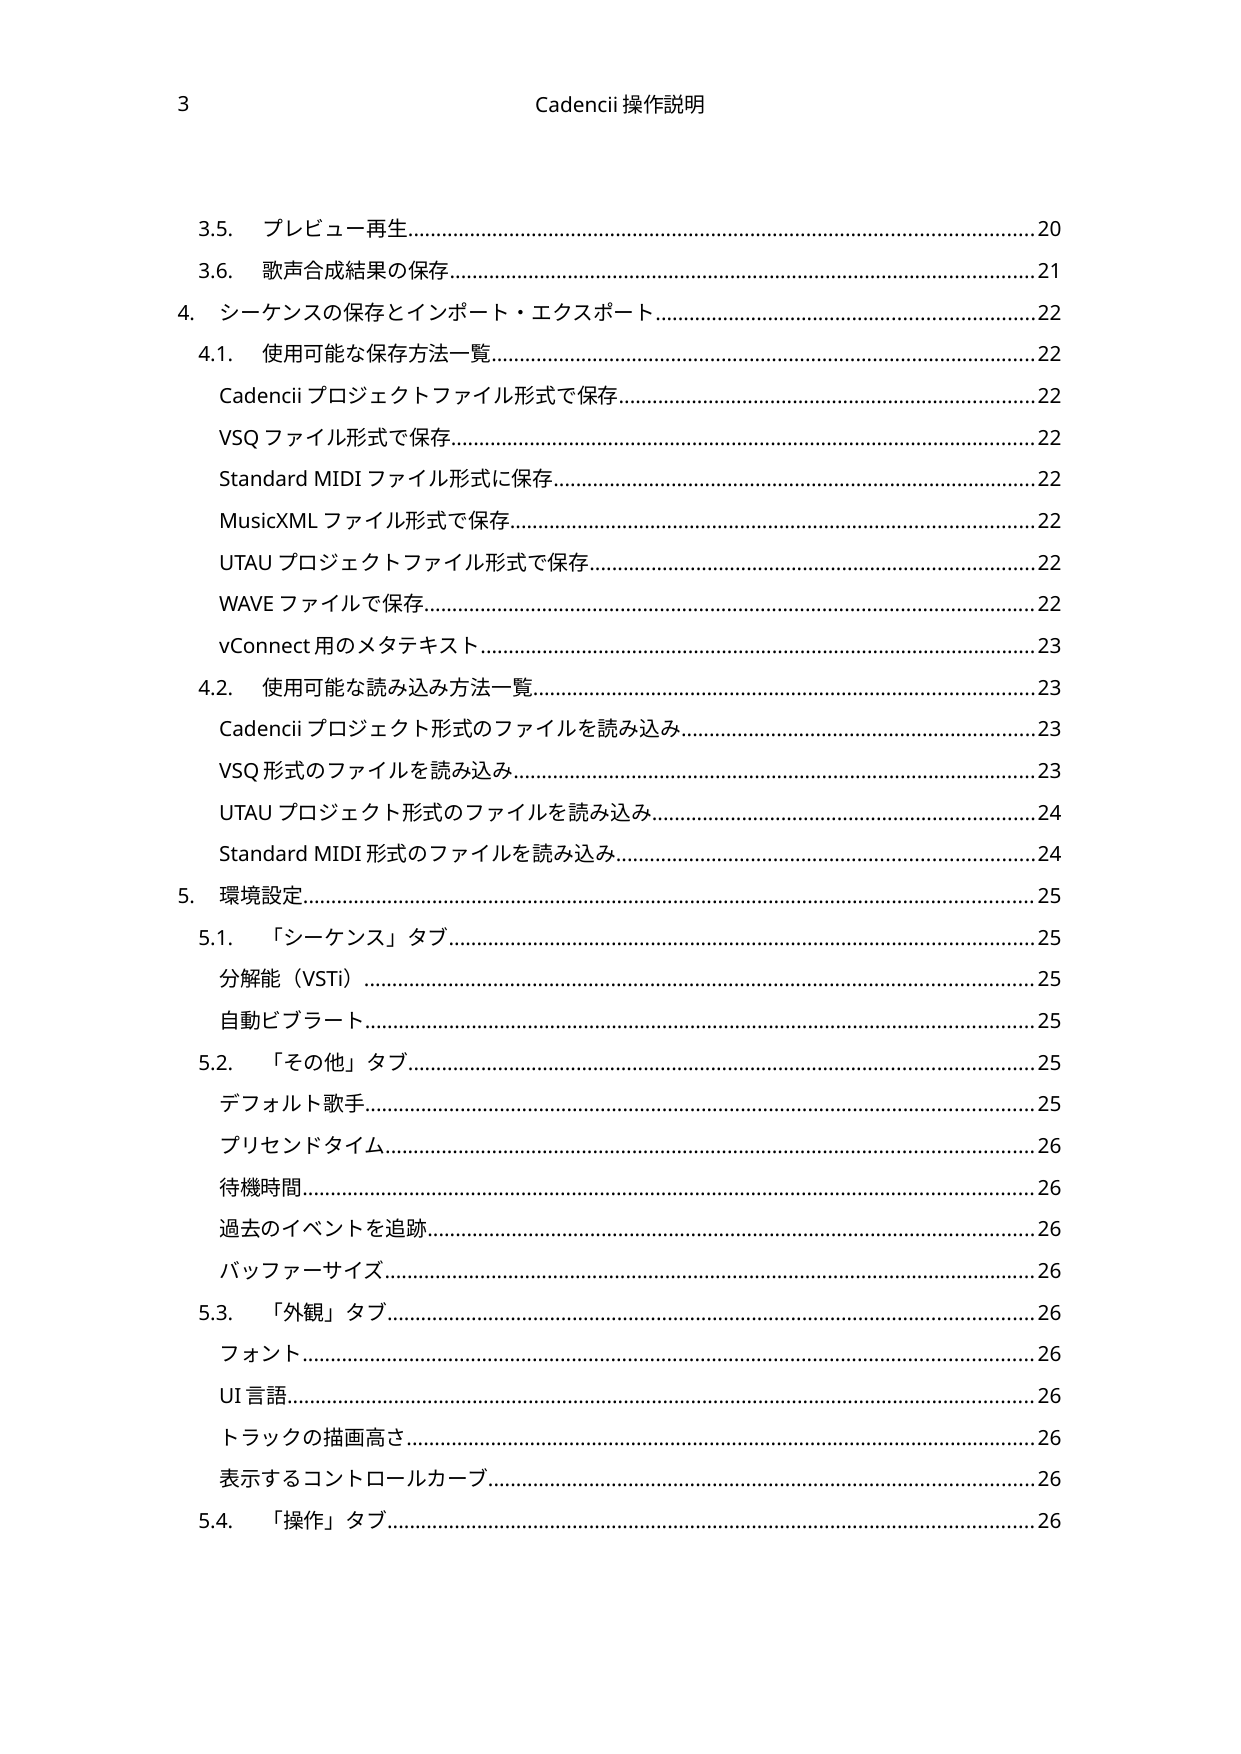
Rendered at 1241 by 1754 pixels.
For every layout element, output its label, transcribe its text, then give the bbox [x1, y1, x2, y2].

text 5. 環境設定 25 [177, 873, 1063, 915]
text vConnect用のメタテキスト 23 [219, 623, 1063, 665]
text 表示するコントロールカーブ 26 [219, 1457, 1063, 1498]
text フォント 26 [219, 1332, 1063, 1373]
text UTAUプロジェクトファイル形式で保存 22 [219, 540, 1063, 582]
text VSQ形式のファイルを読み込み 23 [219, 748, 1063, 790]
text デフォルト歌手 25 [219, 1082, 1063, 1123]
text Cadenciiプロジェクトファイル形式で保存 22 [219, 373, 1063, 415]
text UI言語 26 [219, 1373, 1063, 1415]
text 5.2. 「その他」タブ 25 [198, 1040, 1063, 1082]
text 5.1. 「シーケンス」タブ 25 [198, 915, 1063, 957]
text プリセンドタイム 26 [219, 1123, 1063, 1165]
text 3.5. プレビュー再生 20 [198, 207, 1063, 248]
text 自動ビブラート 25 [219, 998, 1063, 1040]
text 4. シーケンスの保存とインポート・エクスポート 22 [177, 290, 1063, 332]
text バッファーサイズ 26 [219, 1248, 1063, 1290]
text 3.6. 歌声合成結果の保存 21 [198, 248, 1063, 290]
text 5.4. 「操作」タブ 26 [198, 1498, 1063, 1540]
text 分解能（VSTi） 25 [219, 957, 1063, 998]
text Cadenciiプロジェクト形式のファイルを読み込み 23 [219, 707, 1063, 748]
text 4.1. 使用可能な保存方法一覧 22 [198, 332, 1063, 373]
text MusicXMLファイル形式で保存 22 [219, 498, 1063, 540]
text 5.3. 「外観」タブ 26 [198, 1290, 1063, 1332]
text Standard MIDIファイル形式に保存 22 [219, 457, 1063, 498]
text 過去のイベントを追跡 26 [219, 1207, 1063, 1248]
text UTAUプロジェクト形式のファイルを読み込み 24 [219, 790, 1063, 832]
text 待機時間 26 [219, 1165, 1063, 1207]
text WAVEファイルで保存 22 [219, 582, 1063, 623]
text 4.2. 使用可能な読み込み方法一覧 23 [198, 665, 1063, 707]
text トラックの描画高さ 26 [219, 1415, 1063, 1457]
text Standard MIDI形式のファイルを読み込み 24 [219, 832, 1063, 873]
text VSQファイル形式で保存 22 [219, 415, 1063, 457]
